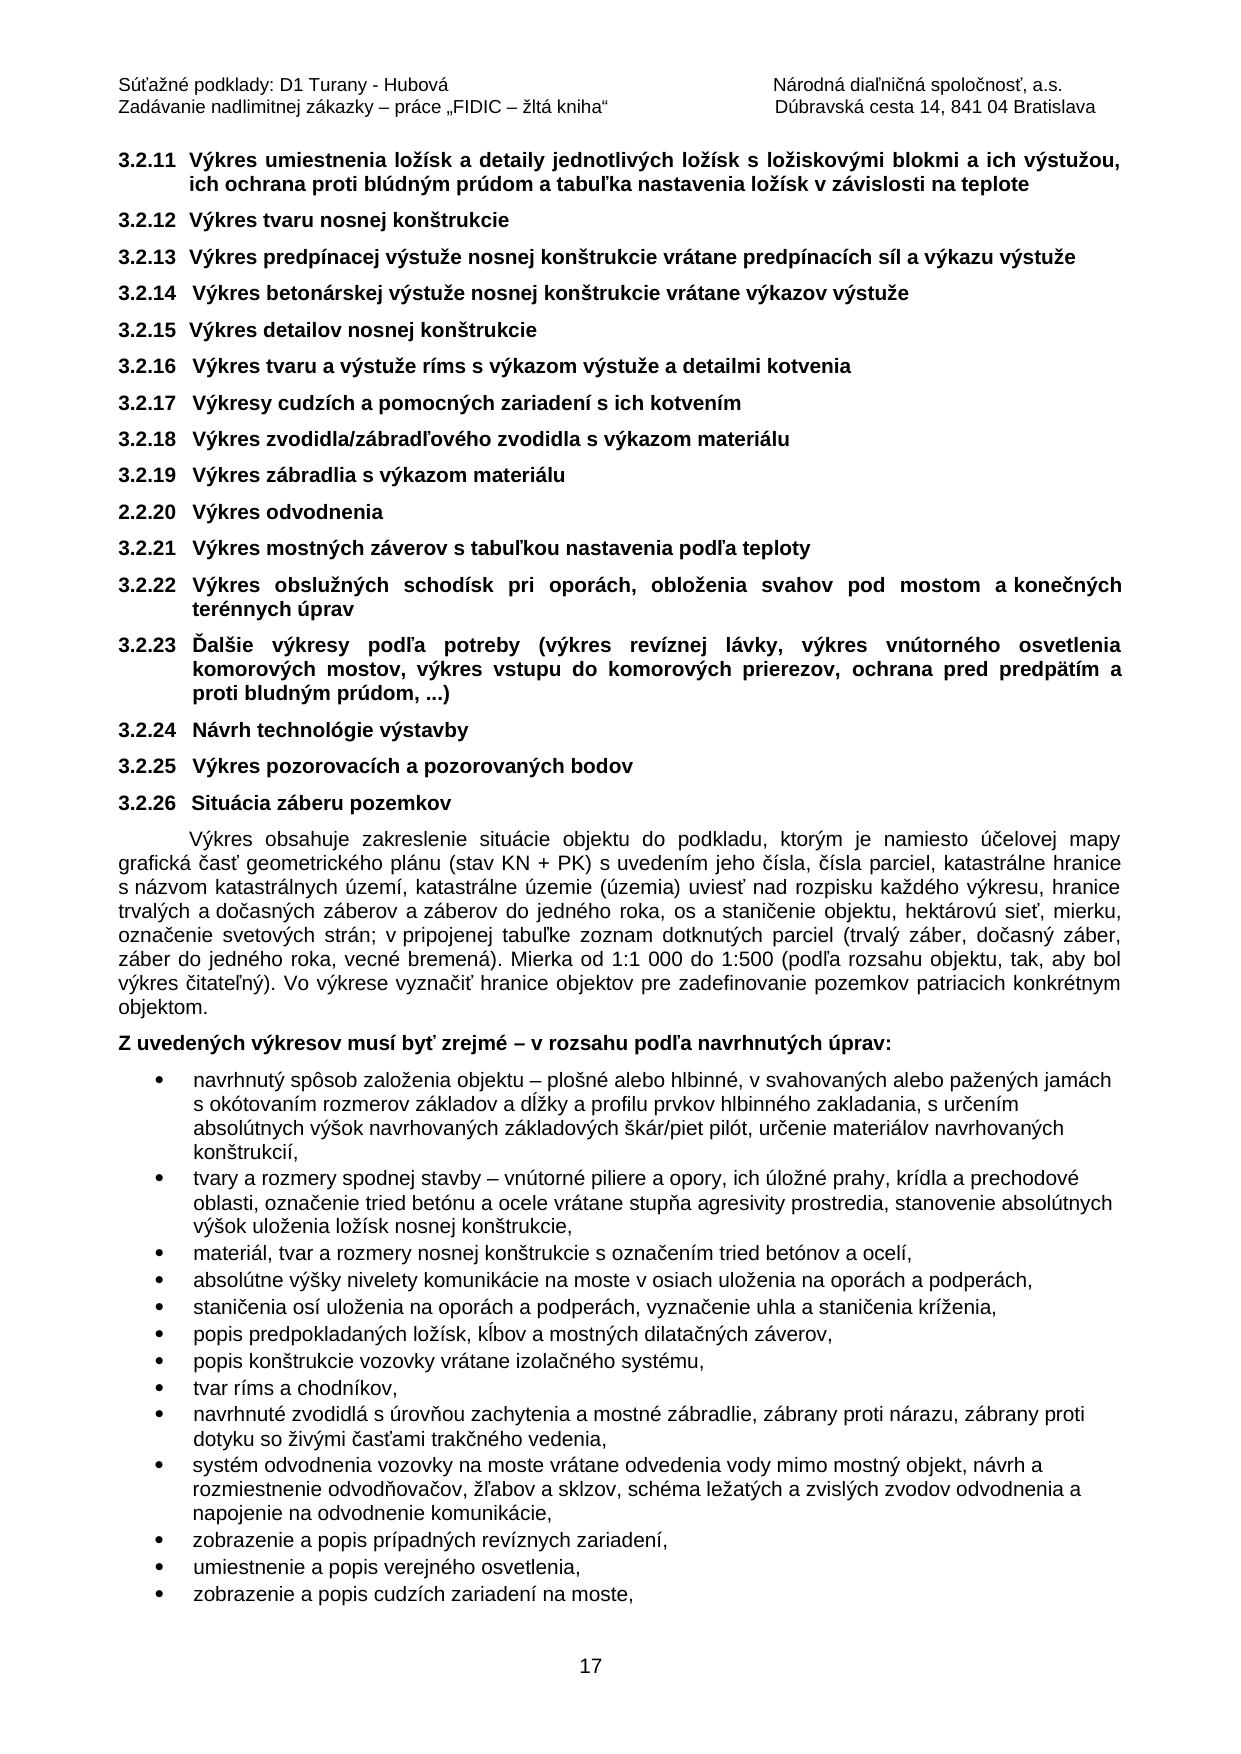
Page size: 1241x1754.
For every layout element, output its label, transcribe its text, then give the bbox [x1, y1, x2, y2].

text Výkres obsahuje zakreslenie situácie objektu do podkladu, ktorým je namiesto účelovej mapy grafická časť geometrického plánu (stav KN + PK) s uvedením jeho čísla, čísla parciel, katastrálne hranice s názvom katastrálnych území, katastrálne územie (územia) uviesť nad rozpisku každého výkresu, hranice trvalých a dočasných záberov a záberov do jedného roka, os a staničenie objektu, hektárovú sieť, mierku, označenie svetových strán; v pripojenej tabuľke zoznam dotknutých parciel (trvalý záber, dočasný záber, záber do jedného roka, vecné bremená). Mierka od 1:1 000 do 1:500 (podľa rozsahu objektu, tak, aby bol výkres čitateľný). Vo výkrese vyznačiť hranice objektov pre zadefinovanie pozemkov patriacich konkrétnym objektom. [118, 827, 1122, 1018]
list umiestnenie a popis verejného osvetlenia, [156, 1555, 1122, 1579]
text 3.2.13 Výkres predpínacej výstuže nosnej konštrukcie vrátane predpínacích síl a výkazu výstuže [118, 244, 1122, 268]
text 3.2.18 Výkres zvodidla/zábradľového zvodidla s výkazom materiálu [118, 427, 1122, 451]
text 3.2.19 Výkres zábradlia s výkazom materiálu [118, 463, 1122, 487]
text 3.2.17 Výkresy cudzích a pomocných zariadení s ich kotvením [118, 390, 1122, 414]
list tvar ríms a chodníkov, [156, 1375, 1122, 1399]
text 3.2.23 Ďalšie výkresy podľa potreby (výkres revíznej lávky, výkres vnútorného osvetlenia komorových mostov, výkres vstupu do komorových prierezov, ochrana pred predpätím a proti bludným prúdom, ...) [118, 633, 1122, 705]
list zobrazenie a popis cudzích zariadení na moste, [156, 1581, 1122, 1606]
list staničenia osí uloženia na oporách a podperách, vyznačenie uhla a staničenia kríženia, [156, 1295, 1122, 1319]
text 3.2.12 Výkres tvaru nosnej konštrukcie [118, 208, 1122, 232]
text 3.2.26 Situácia záberu pozemkov [118, 790, 1122, 814]
text 3.2.11 Výkres umiestnenia ložísk a detaily jednotlivých ložísk s ložiskovými blokmi a ich výstužou, ich ochrana proti blúdným prúdom a tabuľka nastavenia ložísk v závislosti na teplote [118, 148, 1122, 196]
list popis predpokladaných ložísk, kĺbov a mostných dilatačných záverov, [156, 1322, 1122, 1346]
list zobrazenie a popis prípadných revíznych zariadení, [155, 1528, 1122, 1552]
list popis konštrukcie vozovky vrátane izolačného systému, [156, 1348, 1122, 1373]
text Z uvedených výkresov musí byť zrejmé – v rozsahu podľa navrhnutých úprav: [118, 1031, 1122, 1055]
list materiál, tvar a rozmery nosnej konštrukcie s označením tried betónov a ocelí, [156, 1241, 1122, 1265]
text 2.2.20 Výkres odvodnenia [118, 500, 1122, 524]
text 3.2.15 Výkres detailov nosnej konštrukcie [118, 317, 1122, 341]
text 3.2.24 Návrh technológie výstavby [118, 717, 1122, 741]
text 3.2.14 Výkres betonárskej výstuže nosnej konštrukcie vrátane výkazov výstuže [118, 281, 1122, 305]
list systém odvodnenia vozovky na moste vrátane odvedenia vody mimo mostný objekt, návrh a rozmiestnenie odvodňovačov, žľabov a sklzov, schéma ležatých a zvislých zvodov odvodnenia a napojenie na odvodnenie komunikácie, [155, 1453, 1122, 1525]
text 3.2.25 Výkres pozorovacích a pozorovaných bodov [118, 754, 1122, 778]
text 3.2.22 Výkres obslužných schodísk pri oporách, obloženia svahov pod mostom a konečných terénnych úprav [118, 573, 1122, 621]
text 3.2.21 Výkres mostných záverov s tabuľkou nastavenia podľa teploty [118, 536, 1122, 560]
list navrhnutý spôsob založenia objektu – plošné alebo hlbinné, v svahovaných alebo pažených jamách s okótovaním rozmerov základov a dĺžky a profilu prvkov hlbinného zakladania, s určením absolútnych výšok navrhovaných základových škár/piet pilót, určenie materiálov navrhovaných konštrukcií, [156, 1067, 1122, 1163]
list tvary a rozmery spodnej stavby – vnútorné piliere a opory, ich úložné prahy, krídla a prechodové oblasti, označenie tried betónu a ocele vrátane stupňa agresivity prostredia, stanovenie absolútnych výšok uloženia ložísk nosnej konštrukcie, [156, 1166, 1122, 1238]
list navrhnuté zvodidlá s úrovňou zachytenia a mostné zábradlie, zábrany proti nárazu, zábrany proti dotyku so živými časťami trakčného vedenia, [156, 1402, 1122, 1450]
list absolútne výšky nivelety komunikácie na moste v osiach uloženia na oporách a podperách, [156, 1268, 1122, 1292]
text 3.2.16 Výkres tvaru a výstuže ríms s výkazom výstuže a detailmi kotvenia [118, 354, 1122, 378]
